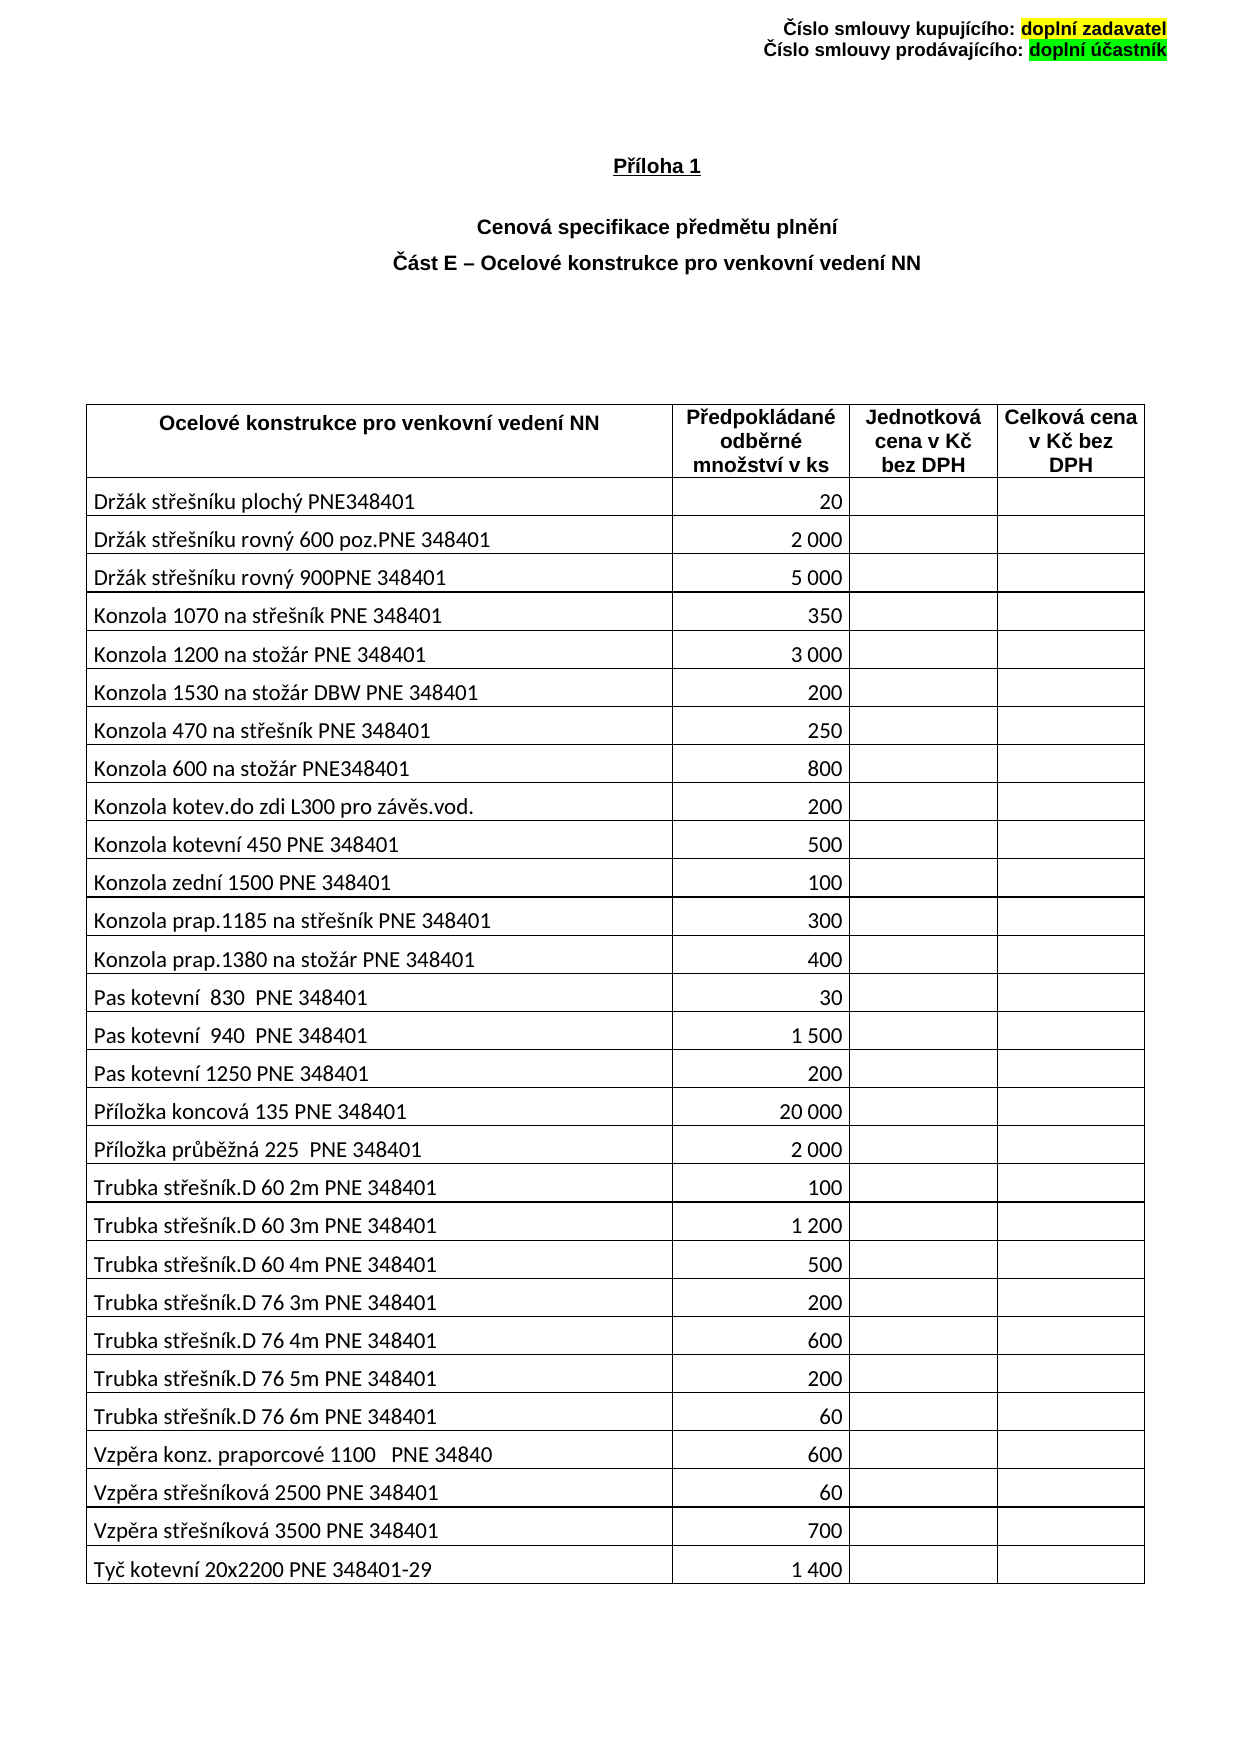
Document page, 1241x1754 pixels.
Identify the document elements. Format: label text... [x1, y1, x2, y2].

table_cell 1 400 [673, 1546, 849, 1583]
table_cell Konzola 1530 na stožár DBW PNE 348401 [87, 669, 672, 706]
table_cell [850, 1508, 997, 1544]
table_cell [850, 821, 997, 858]
table_cell 350 [673, 593, 849, 629]
table_cell [850, 478, 997, 515]
table_cell Držák střešníku rovný 900PNE 348401 [87, 554, 672, 591]
table_cell 600 [673, 1431, 849, 1468]
text Část E – Ocelové konstrukce pro venkovní vedení NN [148, 251, 1167, 275]
table_cell [998, 478, 1144, 515]
table_cell [998, 1164, 1144, 1201]
table_cell 60 [673, 1393, 849, 1430]
table_header Jednotková cena v Kč bez DPH [850, 405, 997, 477]
table_cell [850, 974, 997, 1011]
table_cell 1 500 [673, 1012, 849, 1049]
table_cell 30 [673, 974, 849, 1011]
table_cell [998, 707, 1144, 744]
table_cell [998, 1393, 1144, 1430]
table_cell 200 [673, 783, 849, 820]
table_cell [850, 1469, 997, 1506]
table_cell 600 [673, 1317, 849, 1354]
table_cell Konzola zední 1500 PNE 348401 [87, 859, 672, 896]
table_header Celková cena v Kč bez DPH [998, 405, 1144, 477]
table_cell Konzola prap.1185 na střešník PNE 348401 [87, 898, 672, 934]
table_cell [850, 1012, 997, 1049]
table_cell 60 [673, 1469, 849, 1506]
table_cell Pas kotevní 940 PNE 348401 [87, 1012, 672, 1049]
table_cell [998, 1279, 1144, 1316]
table_cell [998, 859, 1144, 896]
table_cell 500 [673, 1241, 849, 1278]
table_cell 250 [673, 707, 849, 744]
table_cell [850, 1431, 997, 1468]
table_cell [850, 1164, 997, 1201]
table_cell [850, 554, 997, 591]
table_cell 400 [673, 936, 849, 973]
table_cell [850, 1546, 997, 1583]
table_cell [850, 1203, 997, 1239]
table_cell [998, 898, 1144, 934]
table_cell [850, 1088, 997, 1125]
table_cell [998, 1508, 1144, 1544]
table_cell [850, 516, 997, 553]
table_cell [998, 1317, 1144, 1354]
table_cell 3 000 [673, 631, 849, 668]
table_cell [850, 1317, 997, 1354]
table_cell Konzola prap.1380 na stožár PNE 348401 [87, 936, 672, 973]
table_cell [998, 1546, 1144, 1583]
table_cell 100 [673, 1164, 849, 1201]
table_cell 200 [673, 1050, 849, 1087]
table_cell 1 200 [673, 1203, 849, 1239]
table_cell [998, 821, 1144, 858]
table_cell Vzpěra střešníková 2500 PNE 348401 [87, 1469, 672, 1506]
table_cell 100 [673, 859, 849, 896]
table_cell 200 [673, 1355, 849, 1392]
table_header Předpokládané odběrné množství v ks [673, 405, 849, 477]
table_cell Tyč kotevní 20x2200 PNE 348401-29 [87, 1546, 672, 1583]
table_cell 2 000 [673, 1126, 849, 1163]
table_cell 300 [673, 898, 849, 934]
table_cell Konzola kotev.do zdi L300 pro závěs.vod. [87, 783, 672, 820]
table_cell 800 [673, 745, 849, 782]
table_cell Držák střešníku plochý PNE348401 [87, 478, 672, 515]
table_cell Trubka střešník.D 76 3m PNE 348401 [87, 1279, 672, 1316]
table_cell [998, 1012, 1144, 1049]
table_cell [850, 1050, 997, 1087]
table_cell Trubka střešník.D 76 5m PNE 348401 [87, 1355, 672, 1392]
table_cell [998, 1203, 1144, 1239]
table_cell [998, 745, 1144, 782]
table_cell 500 [673, 821, 849, 858]
table_cell [850, 1355, 997, 1392]
table_cell Konzola 1200 na stožár PNE 348401 [87, 631, 672, 668]
table_cell Konzola kotevní 450 PNE 348401 [87, 821, 672, 858]
table_cell [850, 669, 997, 706]
table_cell Vzpěra konz. praporcové 1100 PNE 34840 [87, 1431, 672, 1468]
table_cell Příložka průběžná 225 PNE 348401 [87, 1126, 672, 1163]
table_cell [850, 1279, 997, 1316]
table_cell 700 [673, 1508, 849, 1544]
table_cell [850, 707, 997, 744]
table_cell [998, 554, 1144, 591]
table_cell [998, 669, 1144, 706]
table_cell [850, 1126, 997, 1163]
table_cell Konzola 600 na stožár PNE348401 [87, 745, 672, 782]
table_cell [850, 631, 997, 668]
table_cell Pas kotevní 830 PNE 348401 [87, 974, 672, 1011]
table_cell [850, 593, 997, 629]
table_cell [850, 859, 997, 896]
table_cell [850, 898, 997, 934]
table_cell Pas kotevní 1250 PNE 348401 [87, 1050, 672, 1087]
table_cell [850, 783, 997, 820]
table_cell [850, 1393, 997, 1430]
table_cell [998, 1241, 1144, 1278]
table_cell [998, 783, 1144, 820]
table_cell [998, 1431, 1144, 1468]
table_cell Konzola 1070 na střešník PNE 348401 [87, 593, 672, 629]
table_cell [850, 1241, 997, 1278]
table_cell Příložka koncová 135 PNE 348401 [87, 1088, 672, 1125]
table_cell Trubka střešník.D 76 4m PNE 348401 [87, 1317, 672, 1354]
table_cell [998, 936, 1144, 973]
table_cell 2 000 [673, 516, 849, 553]
table_cell Trubka střešník.D 60 4m PNE 348401 [87, 1241, 672, 1278]
text Příloha 1 [148, 149, 1167, 178]
table_cell 200 [673, 669, 849, 706]
table_cell Držák střešníku rovný 600 poz.PNE 348401 [87, 516, 672, 553]
table_cell 20 [673, 478, 849, 515]
table_cell 5 000 [673, 554, 849, 591]
table_cell [998, 1088, 1144, 1125]
table_cell Trubka střešník.D 76 6m PNE 348401 [87, 1393, 672, 1430]
table_cell [998, 516, 1144, 553]
table_cell [998, 1469, 1144, 1506]
table_cell Konzola 470 na střešník PNE 348401 [87, 707, 672, 744]
table_cell [998, 974, 1144, 1011]
table_cell [850, 745, 997, 782]
table_cell Trubka střešník.D 60 2m PNE 348401 [87, 1164, 672, 1201]
text Cenová specifikace předmětu plnění [148, 214, 1167, 238]
table_cell Vzpěra střešníková 3500 PNE 348401 [87, 1508, 672, 1544]
table_cell [998, 1126, 1144, 1163]
table_cell [998, 631, 1144, 668]
table_cell 20 000 [673, 1088, 849, 1125]
table_cell [998, 1355, 1144, 1392]
table_cell [850, 936, 997, 973]
table_cell [998, 1050, 1144, 1087]
table_cell Trubka střešník.D 60 3m PNE 348401 [87, 1203, 672, 1239]
table_cell 200 [673, 1279, 849, 1316]
table_cell [998, 593, 1144, 629]
table_header Ocelové konstrukce pro venkovní vedení NN [87, 405, 672, 477]
